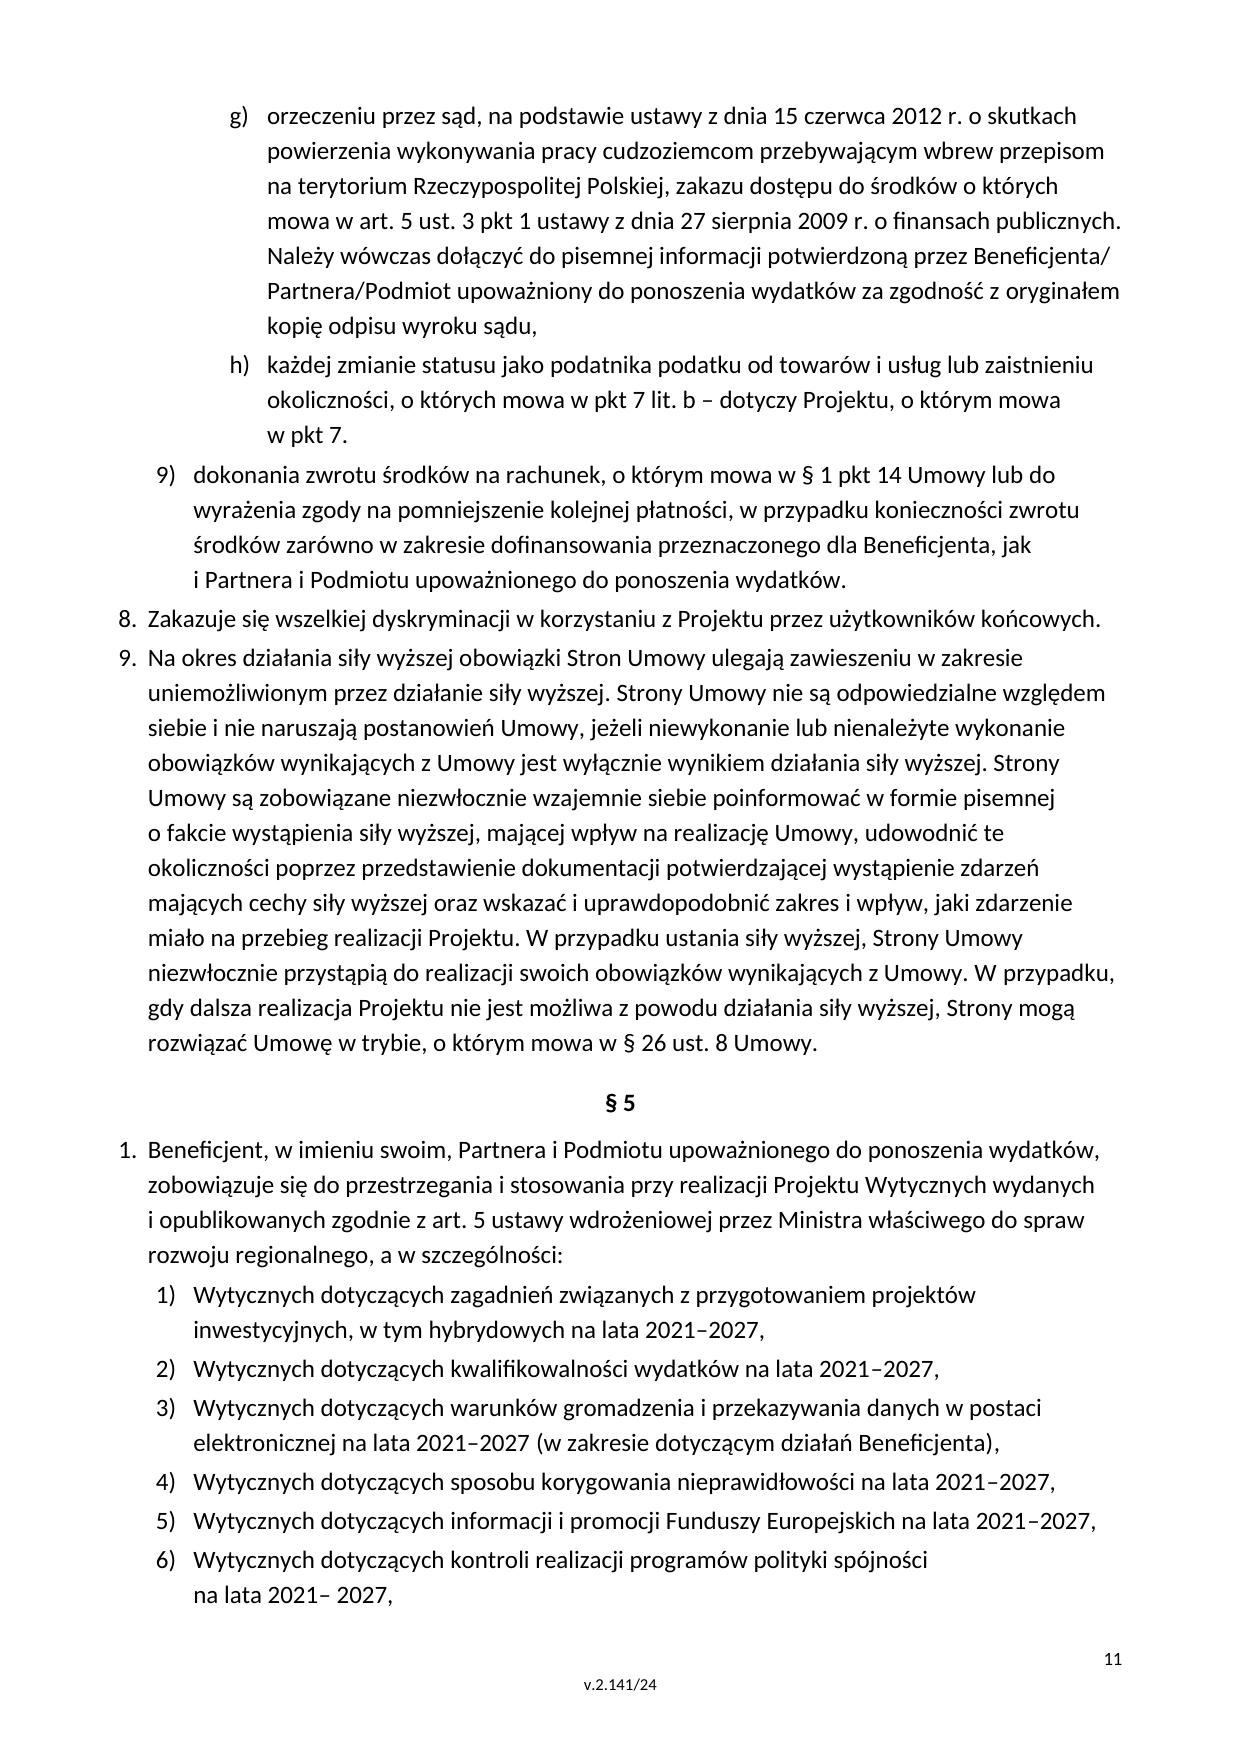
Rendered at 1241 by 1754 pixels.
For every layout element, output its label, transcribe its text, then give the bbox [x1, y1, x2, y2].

list Wytycznych dotyczących informacji i promocji Funduszy Europejskich na lata 2021–2027, [156, 1505, 1122, 1536]
list Wytycznych dotyczących kontroli realizacji programów polityki spójności na lata 2021– 2027, [156, 1544, 1122, 1610]
list każdej zmianie statusu jako podatnika podatku od towarów i usług lub zaistnieniu okoliczności, o których mowa w pkt 7 lit. b – dotyczy Projektu, o którym mowa w pkt 7. [229, 349, 1122, 450]
list orzeczeniu przez sąd, na podstawie ustawy z dnia 15 czerwca 2012 r. o skutkach powierzenia wykonywania pracy cudzoziemcom przebywającym wbrew przepisom na terytorium Rzeczypospolitej Polskiej, zakazu dostępu do środków o których mowa w art. 5 ust. 3 pkt 1 ustawy z dnia 27 sierpnia 2009 r. o finansach publicznych. Należy wówczas dołączyć do pisemnej informacji potwierdzoną przez Beneficjenta/ Partnera/Podmiot upoważniony do ponoszenia wydatków za zgodność z oryginałem kopię odpisu wyroku sądu, [229, 100, 1122, 341]
list Zakazuje się wszelkiej dyskryminacji w korzystaniu z Projektu przez użytkowników końcowych. [118, 603, 1122, 633]
list Na okres działania siły wyższej obowiązki Stron Umowy ulegają zawieszeniu w zakresie uniemożliwionym przez działanie siły wyższej. Strony Umowy nie są odpowiedzialne względem siebie i nie naruszają postanowień Umowy, jeżeli niewykonanie lub nienależyte wykonanie obowiązków wynikających z Umowy jest wyłącznie wynikiem działania siły wyższej. Strony Umowy są zobowiązane niezwłocznie wzajemnie siebie poinformować w formie pisemnej o fakcie wystąpienia siły wyższej, mającej wpływ na realizację Umowy, udowodnić te okoliczności poprzez przedstawienie dokumentacji potwierdzającej wystąpienie zdarzeń mających cechy siły wyższej oraz wskazać i uprawdopodobnić zakres i wpływ, jaki zdarzenie miało na przebieg realizacji Projektu. W przypadku ustania siły wyższej, Strony Umowy niezwłocznie przystąpią do realizacji swoich obowiązków wynikających z Umowy. W przypadku, gdy dalsza realizacja Projektu nie jest możliwa z powodu działania siły wyższej, Strony mogą rozwiązać Umowę w trybie, o którym mowa w § 26 ust. 8 Umowy. [118, 642, 1122, 1058]
list Wytycznych dotyczących kwalifikowalności wydatków na lata 2021–2027, [156, 1353, 1122, 1383]
list Beneficjent, w imieniu swoim, Partnera i Podmiotu upoważnionego do ponoszenia wydatków, zobowiązuje się do przestrzegania i stosowania przy realizacji Projektu Wytycznych wydanych i opublikowanych zgodnie z art. 5 ustawy wdrożeniowej przez Ministra właściwego do spraw rozwoju regionalnego, a w szczególności: [118, 1134, 1122, 1270]
list Wytycznych dotyczących warunków gromadzenia i przekazywania danych w postaci elektronicznej na lata 2021–2027 (w zakresie dotyczącym działań Beneficjenta), [156, 1392, 1122, 1458]
subtitle § 5 [118, 1087, 1122, 1118]
list Wytycznych dotyczących sposobu korygowania nieprawidłowości na lata 2021–2027, [156, 1466, 1122, 1497]
list dokonania zwrotu środków na rachunek, o którym mowa w § 1 pkt 14 Umowy lub do wyrażenia zgody na pomniejszenie kolejnej płatności, w przypadku konieczności zwrotu środków zarówno w zakresie dofinansowania przeznaczonego dla Beneficjenta, jak i Partnera i Podmiotu upoważnionego do ponoszenia wydatków. [156, 459, 1122, 594]
list Wytycznych dotyczących zagadnień związanych z przygotowaniem projektów inwestycyjnych, w tym hybrydowych na lata 2021–2027, [156, 1279, 1122, 1344]
